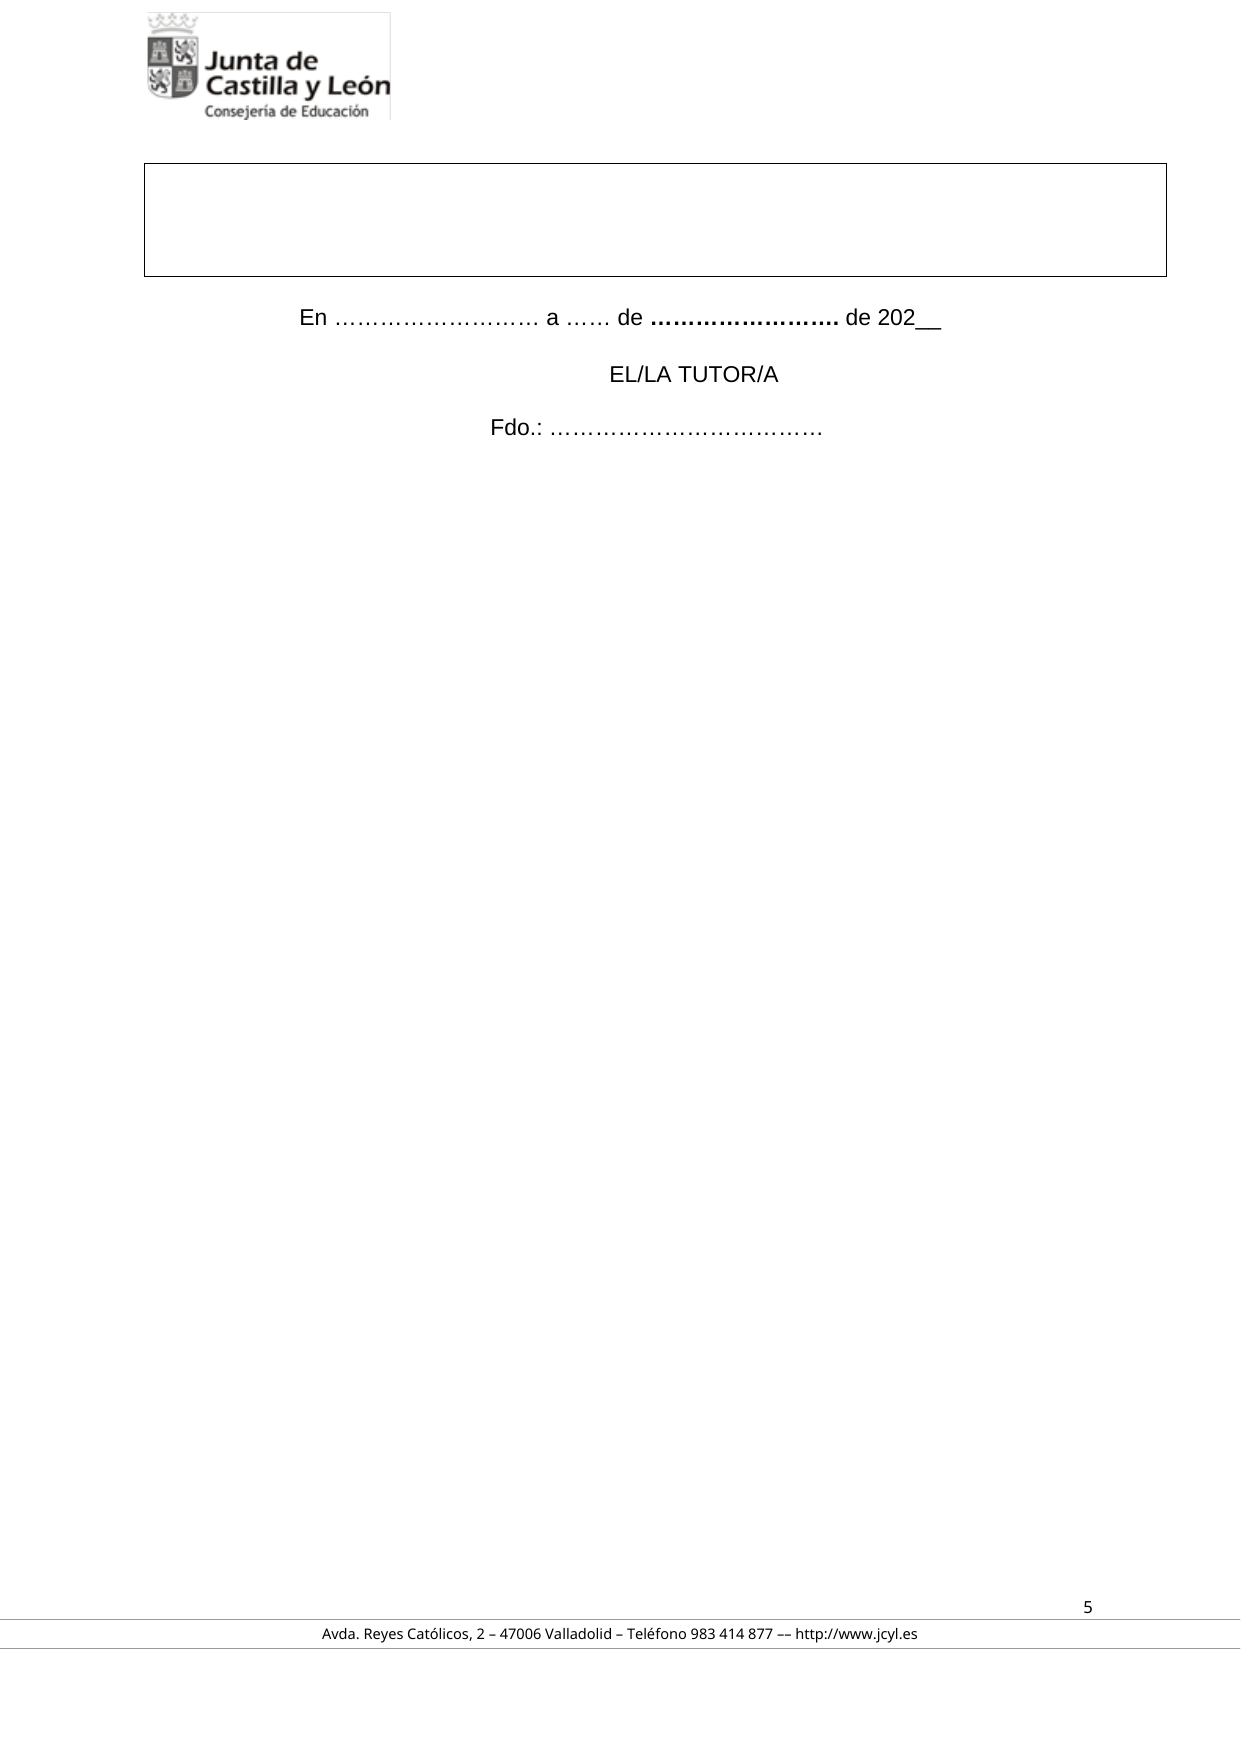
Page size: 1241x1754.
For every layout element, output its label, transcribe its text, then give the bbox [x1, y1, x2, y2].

text En ……………………… a …… de ……………………. de 202__ [148, 303, 1092, 330]
picture [147, 12, 392, 120]
text EL/LA TUTOR/A [221, 361, 1092, 387]
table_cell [145, 164, 1166, 276]
text Fdo.: ……………………………… [148, 414, 1092, 440]
